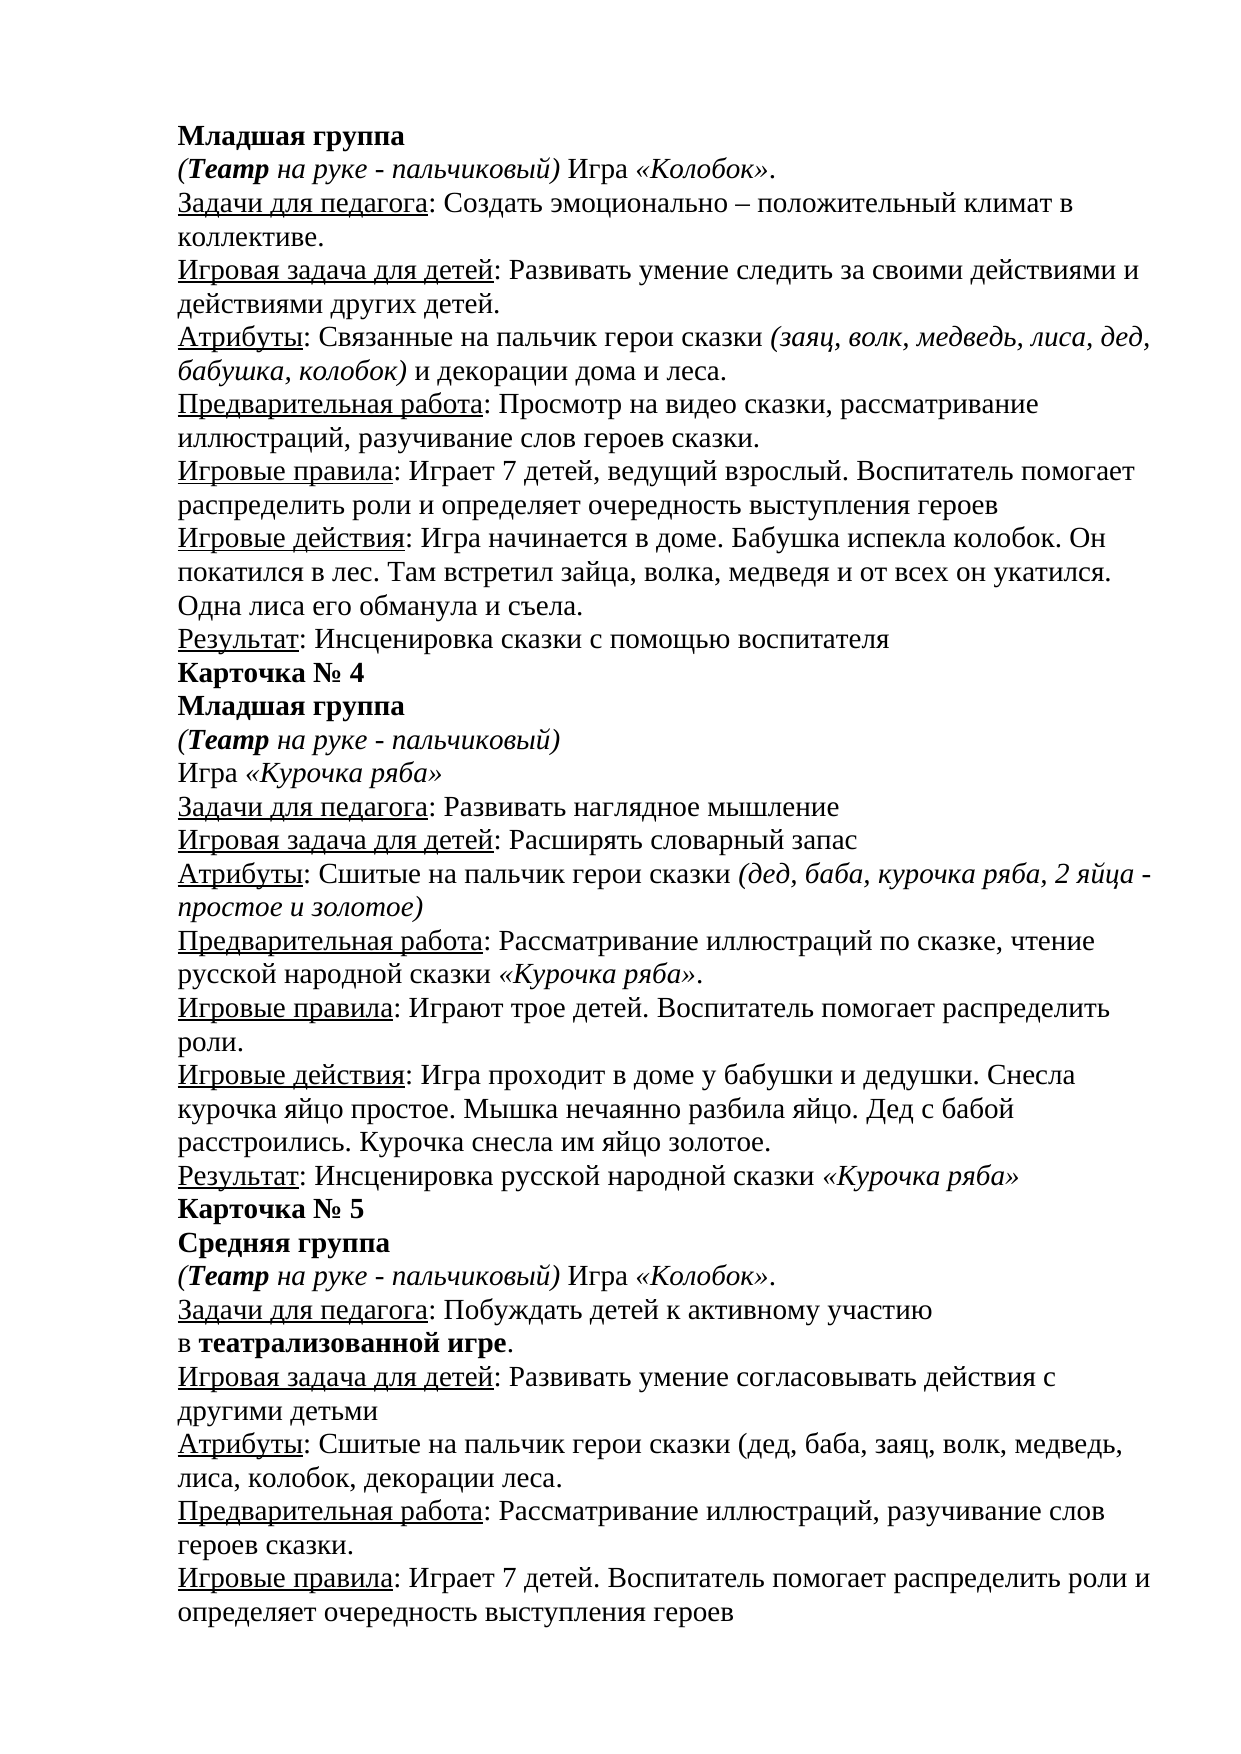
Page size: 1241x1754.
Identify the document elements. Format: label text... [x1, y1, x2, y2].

text Атрибуты: Сшитые на пальчик герои сказки (дед, баба, курочка ряба, 2 яйца - простое и золотое) [177, 856, 1152, 923]
text (Театр на руке - пальчиковый) Игра «Колобок». [177, 1258, 1152, 1292]
text Карточка № 4 [177, 655, 1152, 688]
text (Театр на руке - пальчиковый) [177, 722, 1152, 755]
text Атрибуты: Связанные на пальчик герои сказки (заяц, волк, медведь, лиса, дед, бабушка, колобок) и декорации дома и леса. [177, 319, 1152, 386]
text Результат: Инсценировка сказки с помощью воспитателя [177, 621, 1152, 655]
text (Театр на руке - пальчиковый) Игра «Колобок». [177, 152, 1152, 185]
text Задачи для педагога: Создать эмоционально – положительный климат в коллективе. [177, 185, 1152, 252]
text Игровые правила: Играют трое детей. Воспитатель помогает распределить роли. [177, 990, 1152, 1057]
text Предварительная работа: Рассматривание иллюстраций, разучивание слов героев сказки. [177, 1493, 1152, 1560]
text Игровая задача для детей: Развивать умение следить за своими действиями и действиями других детей. [177, 252, 1152, 319]
text Игровые действия: Игра начинается в доме. Бабушка испекла колобок. Он покатился в лес. Там встретил зайца, волка, медведя и от всех он укатился. Одна лиса его обманула и съела. [177, 521, 1152, 621]
text Результат: Инсценировка русской народной сказки «Курочка ряба» [177, 1158, 1152, 1191]
text Задачи для педагога: Побуждать детей к активному участию в театрализованной игре. [177, 1292, 1152, 1359]
text Игровые действия: Игра проходит в доме у бабушки и дедушки. Снесла курочка яйцо простое. Мышка нечаянно разбила яйцо. Дед с бабой расстроились. Курочка снесла им яйцо золотое. [177, 1057, 1152, 1158]
text Младшая группа [177, 688, 1152, 722]
text Игровая задача для детей: Развивать умение согласовывать действия с другими детьми [177, 1359, 1152, 1426]
text Предварительная работа: Рассматривание иллюстраций по сказке, чтение русской народной сказки «Курочка ряба». [177, 923, 1152, 990]
text Игра «Курочка ряба» [177, 755, 1152, 789]
text Карточка № 5 [177, 1191, 1152, 1225]
text Средняя группа [177, 1225, 1152, 1258]
text Предварительная работа: Просмотр на видео сказки, рассматривание иллюстраций, разучивание слов героев сказки. [177, 386, 1152, 453]
text Игровые правила: Играет 7 детей, ведущий взрослый. Воспитатель помогает распределить роли и определяет очередность выступления героев [177, 453, 1152, 521]
text Младшая группа [177, 118, 1152, 152]
text Атрибуты: Сшитые на пальчик герои сказки (дед, баба, заяц, волк, медведь, лиса, колобок, декорации леса. [177, 1426, 1152, 1493]
text Игровая задача для детей: Расширять словарный запас [177, 822, 1152, 856]
text Задачи для педагога: Развивать наглядное мышление [177, 789, 1152, 822]
text Игровые правила: Играет 7 детей. Воспитатель помогает распределить роли и определяет очередность выступления героев [177, 1560, 1152, 1627]
